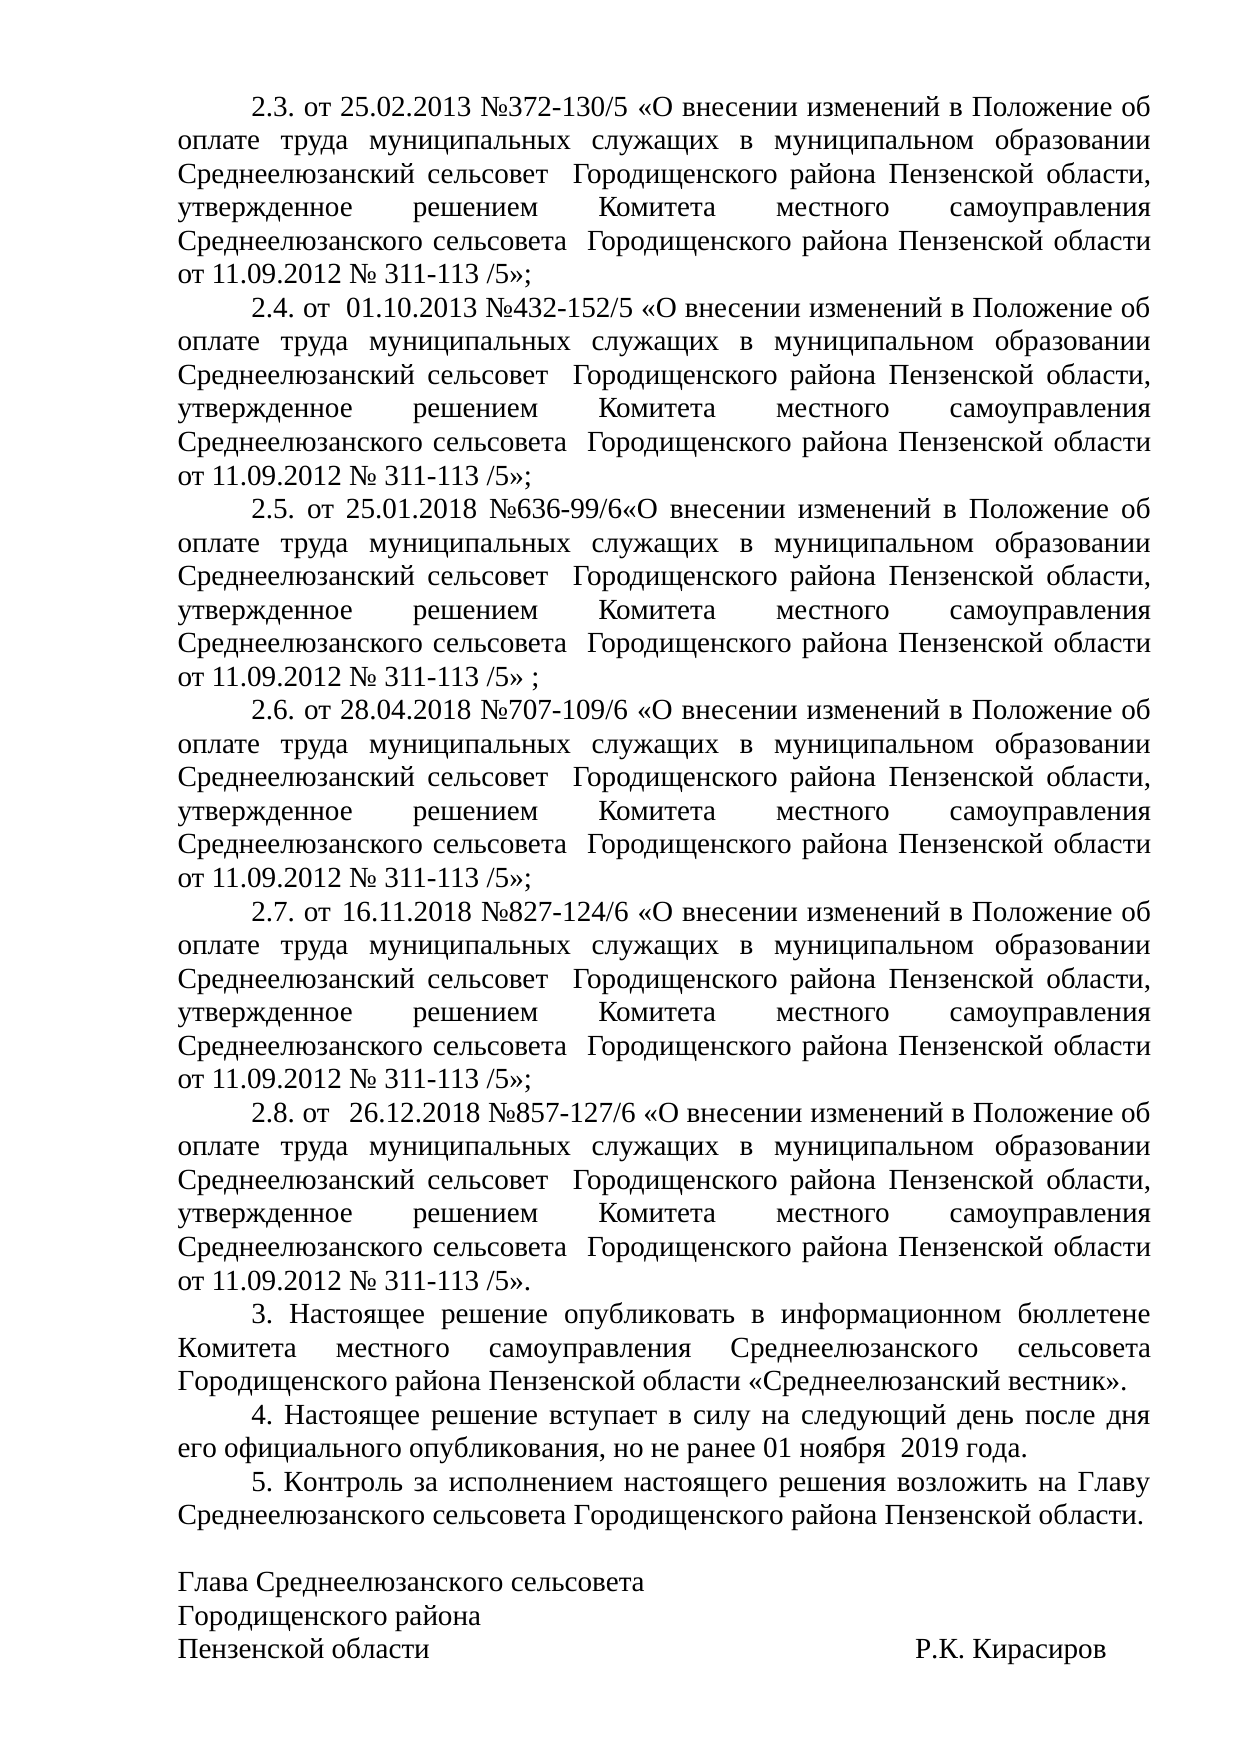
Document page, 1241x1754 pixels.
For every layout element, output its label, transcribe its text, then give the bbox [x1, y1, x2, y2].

title 2.6. от 28.04.2018 №707-109/6 «О внесении изменений в Положение об оплате труда муниципальных служащих в муниципальном образовании Среднеелюзанский сельсовет Городищенского района Пензенской области, утвержденное решением Комитета местного самоуправления Среднеелюзанского сельсовета Городищенского района Пензенской области от 11.09.2012 № 311-113 /5»; [177, 692, 1152, 894]
title 2.7. от 16.11.2018 №827-124/6 «О внесении изменений в Положение об оплате труда муниципальных служащих в муниципальном образовании Среднеелюзанский сельсовет Городищенского района Пензенской области, утвержденное решением Комитета местного самоуправления Среднеелюзанского сельсовета Городищенского района Пензенской области от 11.09.2012 № 311-113 /5»; [177, 894, 1152, 1095]
title 2.8. от 26.12.2018 №857-127/6 «О внесении изменений в Положение об оплате труда муниципальных служащих в муниципальном образовании Среднеелюзанский сельсовет Городищенского района Пензенской области, утвержденное решением Комитета местного самоуправления Среднеелюзанского сельсовета Городищенского района Пензенской области от 11.09.2012 № 311-113 /5». [177, 1095, 1152, 1296]
text Пензенской области Р.К. Кирасиров [177, 1632, 1152, 1665]
text Глава Среднеелюзанского сельсовета [177, 1564, 1152, 1598]
text 4. Настоящее решение вступает в силу на следующий день после дня его официального опубликования, но не ранее 01 ноября 2019 года. [177, 1397, 1152, 1464]
text Городищенского района [177, 1598, 1152, 1632]
text 5. Контроль за исполнением настоящего решения возложить на Главу Среднеелюзанского сельсовета Городищенского района Пензенской области. [177, 1464, 1152, 1531]
title 2.4. от 01.10.2013 №432-152/5 «О внесении изменений в Положение об оплате труда муниципальных служащих в муниципальном образовании Среднеелюзанский сельсовет Городищенского района Пензенской области, утвержденное решением Комитета местного самоуправления Среднеелюзанского сельсовета Городищенского района Пензенской области от 11.09.2012 № 311-113 /5»; [177, 290, 1152, 491]
title 2.5. от 25.01.2018 №636-99/6«О внесении изменений в Положение об оплате труда муниципальных служащих в муниципальном образовании Среднеелюзанский сельсовет Городищенского района Пензенской области, утвержденное решением Комитета местного самоуправления Среднеелюзанского сельсовета Городищенского района Пензенской области от 11.09.2012 № 311-113 /5» ; [177, 491, 1152, 692]
text 3. Настоящее решение опубликовать в информационном бюллетене Комитета местного самоуправления Среднеелюзанского сельсовета Городищенского района Пензенской области «Среднеелюзанский вестник». [177, 1296, 1152, 1397]
title 2.3. от 25.02.2013 №372-130/5 «О внесении изменений в Положение об оплате труда муниципальных служащих в муниципальном образовании Среднеелюзанский сельсовет Городищенского района Пензенской области, утвержденное решением Комитета местного самоуправления Среднеелюзанского сельсовета Городищенского района Пензенской области от 11.09.2012 № 311-113 /5»; [177, 89, 1152, 290]
